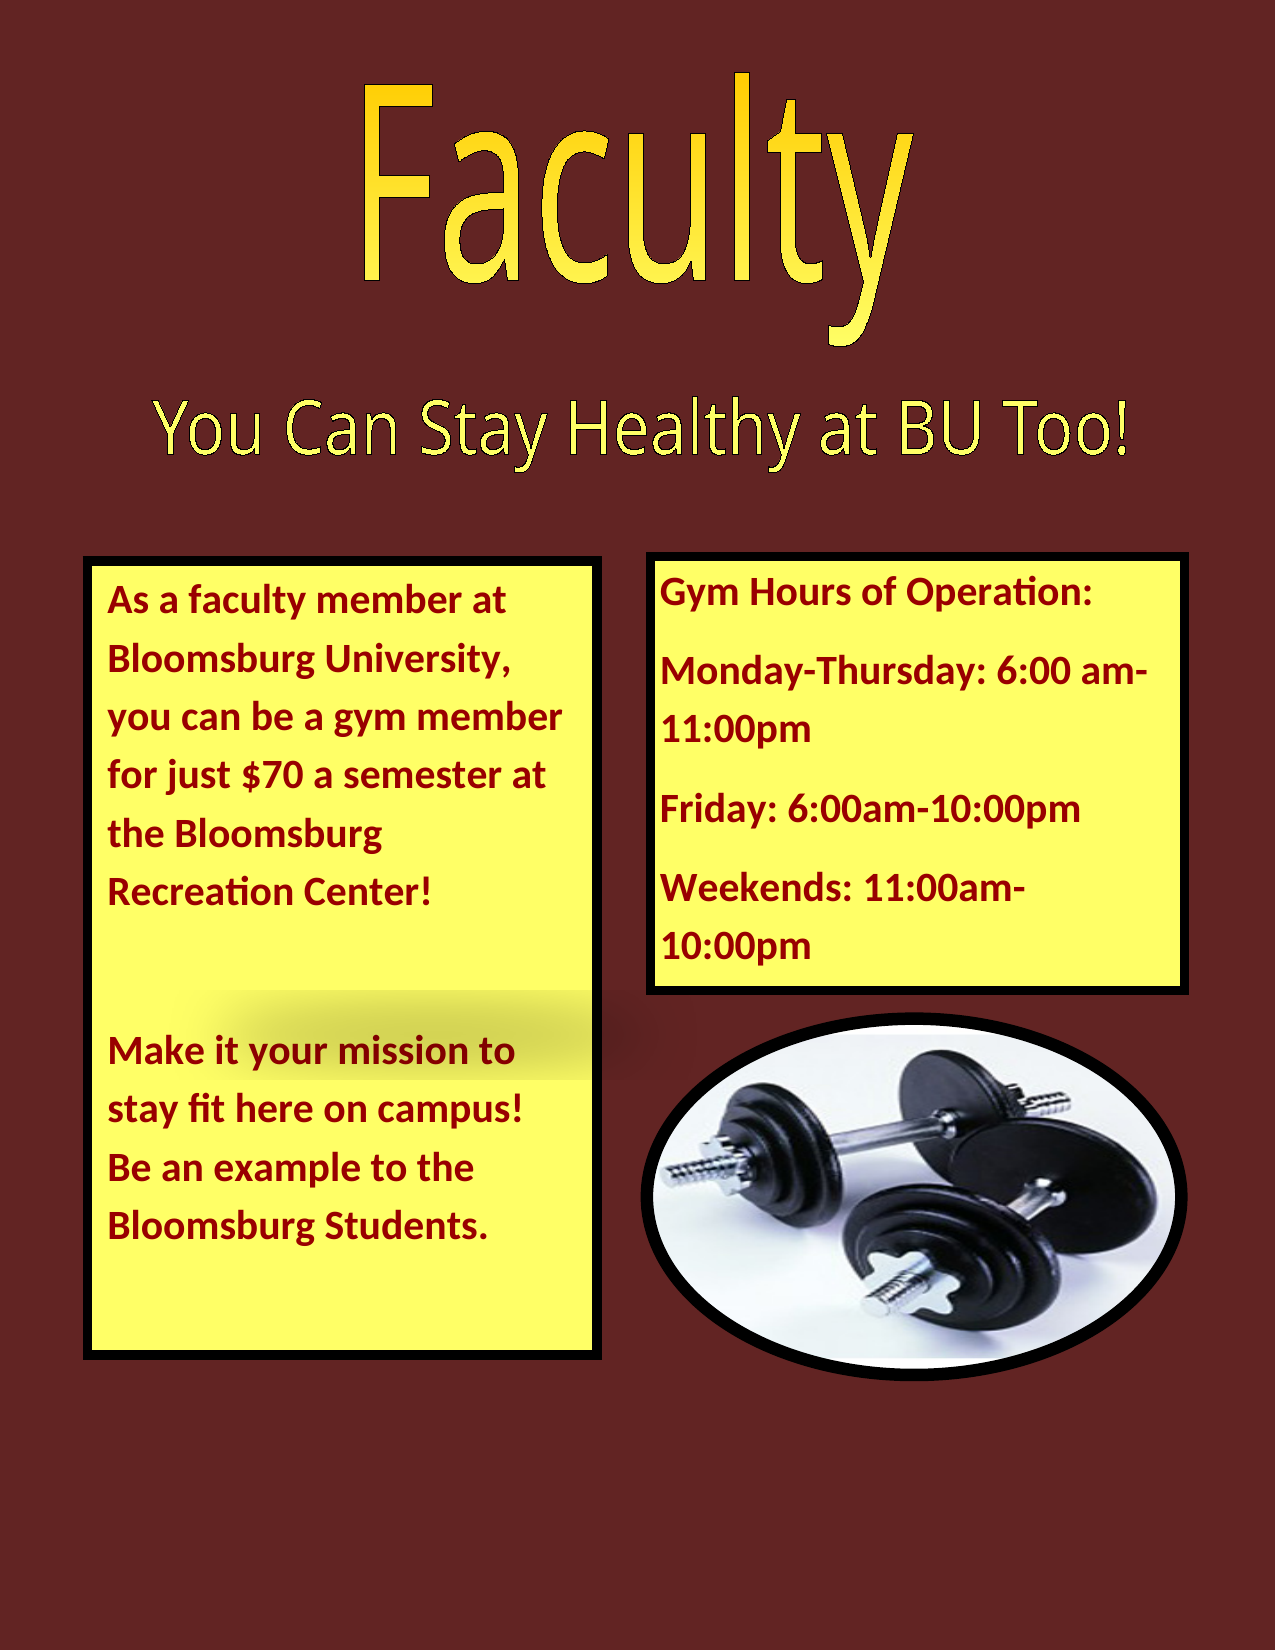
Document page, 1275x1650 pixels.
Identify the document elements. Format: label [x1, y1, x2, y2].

picture [654, 1025, 1175, 1368]
